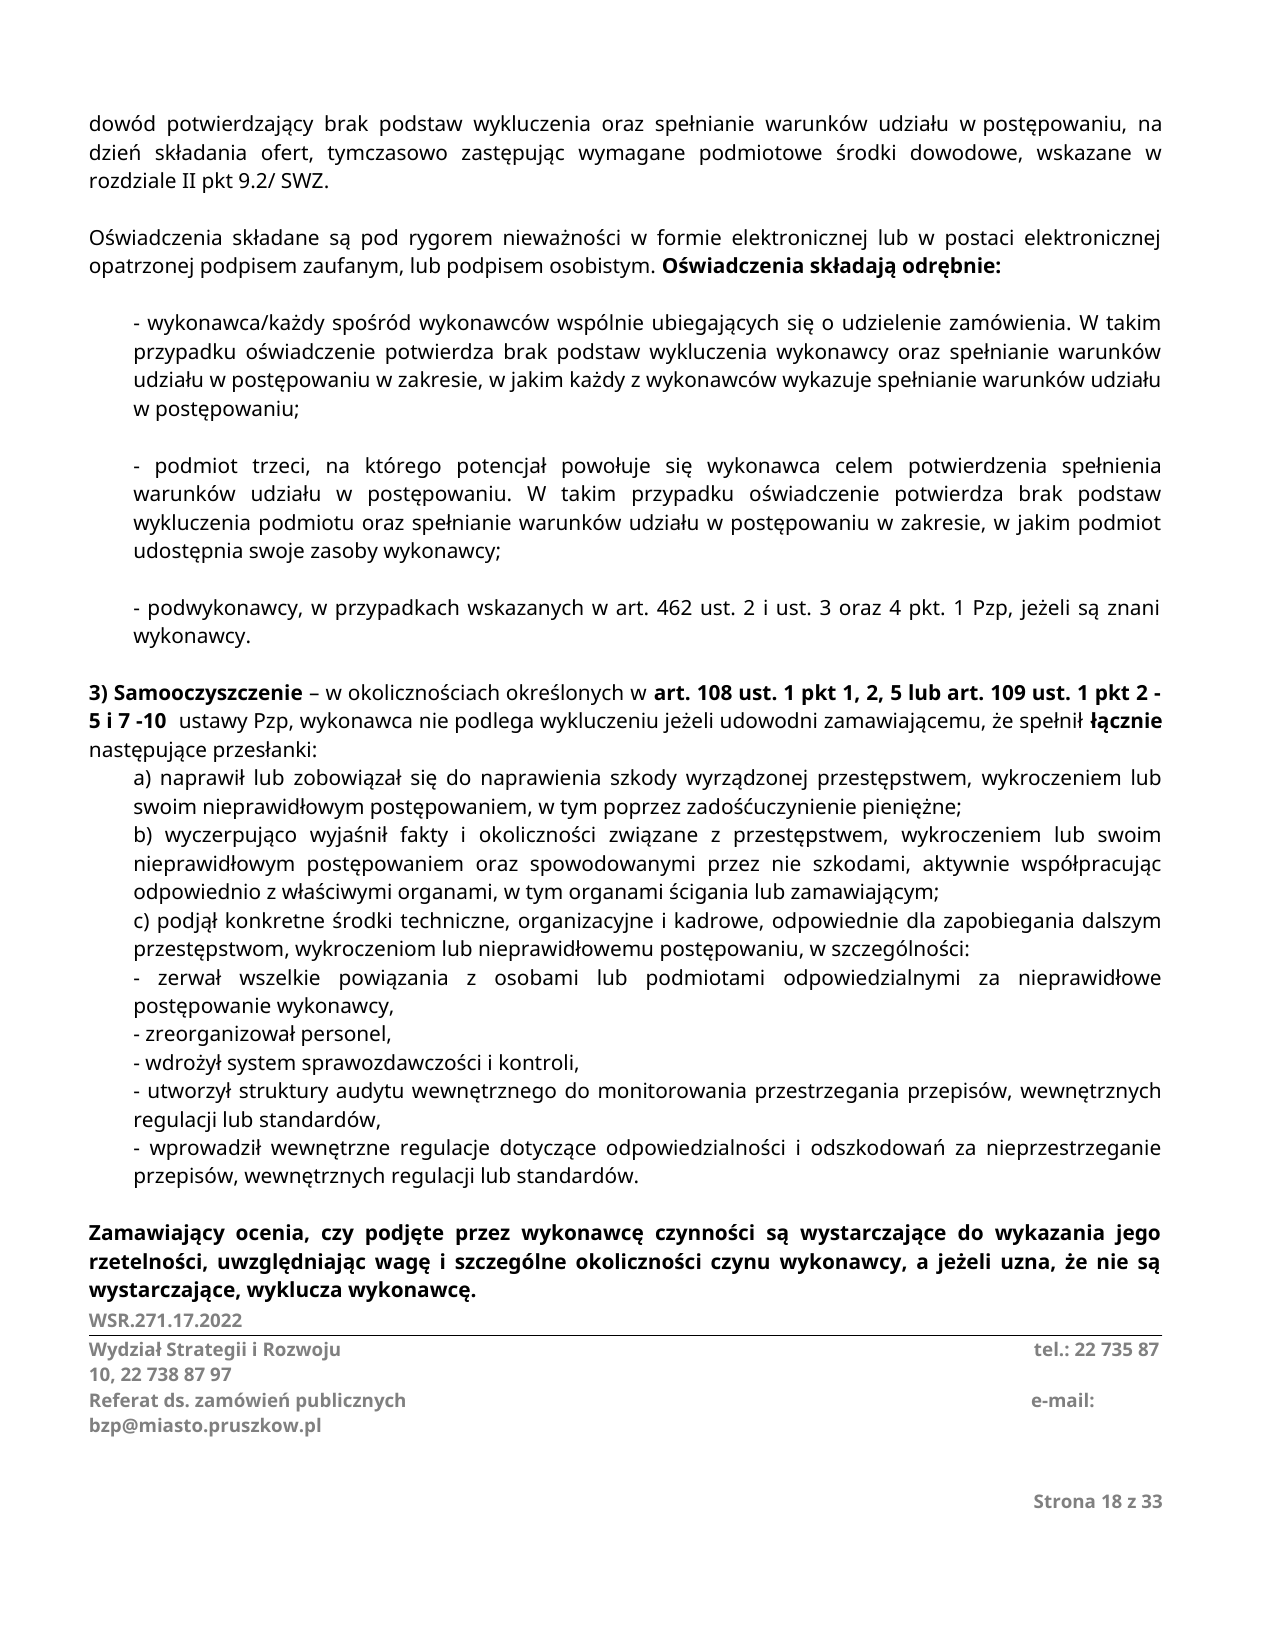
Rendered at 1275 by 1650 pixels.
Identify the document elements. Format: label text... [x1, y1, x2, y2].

text b) wyczerpująco wyjaśnił fakty i okoliczności związane z przestępstwem, wykroczeniem lub swoim nieprawidłowym postępowaniem oraz spowodowanymi przez nie szkodami, aktywnie współpracując odpowiednio z właściwymi organami, w tym organami ścigania lub zamawiającym; [133, 820, 1162, 906]
text a) naprawił lub zobowiązał się do naprawienia szkody wyrządzonej przestępstwem, wykroczeniem lub swoim nieprawidłowym postępowaniem, w tym poprzez zadośćuczynienie pieniężne; [133, 763, 1162, 820]
text Oświadczenia składane są pod rygorem nieważności w formie elektronicznej lub w postaci elektronicznej opatrzonej podpisem zaufanym, lub podpisem osobistym. Oświadczenia składają odrębnie: [89, 223, 1162, 280]
text - utworzył struktury audytu wewnętrznego do monitorowania przestrzegania przepisów, wewnętrznych regulacji lub standardów, [133, 1076, 1162, 1133]
text - zerwał wszelkie powiązania z osobami lub podmiotami odpowiedzialnymi za nieprawidłowe postępowanie wykonawcy, [133, 963, 1162, 1019]
text - podmiot trzeci, na którego potencjał powołuje się wykonawca celem potwierdzenia spełnienia warunków udziału w postępowaniu. W takim przypadku oświadczenie potwierdza brak podstaw wykluczenia podmiotu oraz spełnianie warunków udziału w postępowaniu w zakresie, w jakim podmiot udostępnia swoje zasoby wykonawcy; [133, 451, 1162, 564]
text - wykonawca/każdy spośród wykonawców wspólnie ubiegających się o udzielenie zamówienia. W takim przypadku oświadczenie potwierdza brak podstaw wykluczenia wykonawcy oraz spełnianie warunków udziału w postępowaniu w zakresie, w jakim każdy z wykonawców wykazuje spełnianie warunków udziału w postępowaniu; [133, 308, 1162, 422]
text c) podjął konkretne środki techniczne, organizacyjne i kadrowe, odpowiednie dla zapobiegania dalszym przestępstwom, wykroczeniom lub nieprawidłowemu postępowaniu, w szczególności: [133, 906, 1162, 963]
text - wdrożył system sprawozdawczości i kontroli, [133, 1048, 1162, 1076]
text - wprowadził wewnętrzne regulacje dotyczące odpowiedzialności i odszkodowań za nieprzestrzeganie przepisów, wewnętrznych regulacji lub standardów. [133, 1133, 1162, 1190]
text - podwykonawcy, w przypadkach wskazanych w art. 462 ust. 2 i ust. 3 oraz 4 pkt. 1 Pzp, jeżeli są znani wykonawcy. [133, 593, 1162, 650]
text 3) Samooczyszczenie – w okolicznościach określonych w art. 108 ust. 1 pkt 1, 2, 5 lub art. 109 ust. 1 pkt 2 - 5 i 7 -10 ustawy Pzp, wykonawca nie podlega wykluczeniu jeżeli udowodni zamawiającemu, że spełnił łącznie następujące przesłanki: [89, 678, 1162, 763]
text Zamawiający ocenia, czy podjęte przez wykonawcę czynności są wystarczające do wykazania jego rzetelności, uwzględniając wagę i szczególne okoliczności czynu wykonawcy, a jeżeli uzna, że nie są wystarczające, wyklucza wykonawcę. [89, 1218, 1162, 1304]
text - zreorganizował personel, [133, 1019, 1162, 1048]
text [89, 109, 1162, 195]
